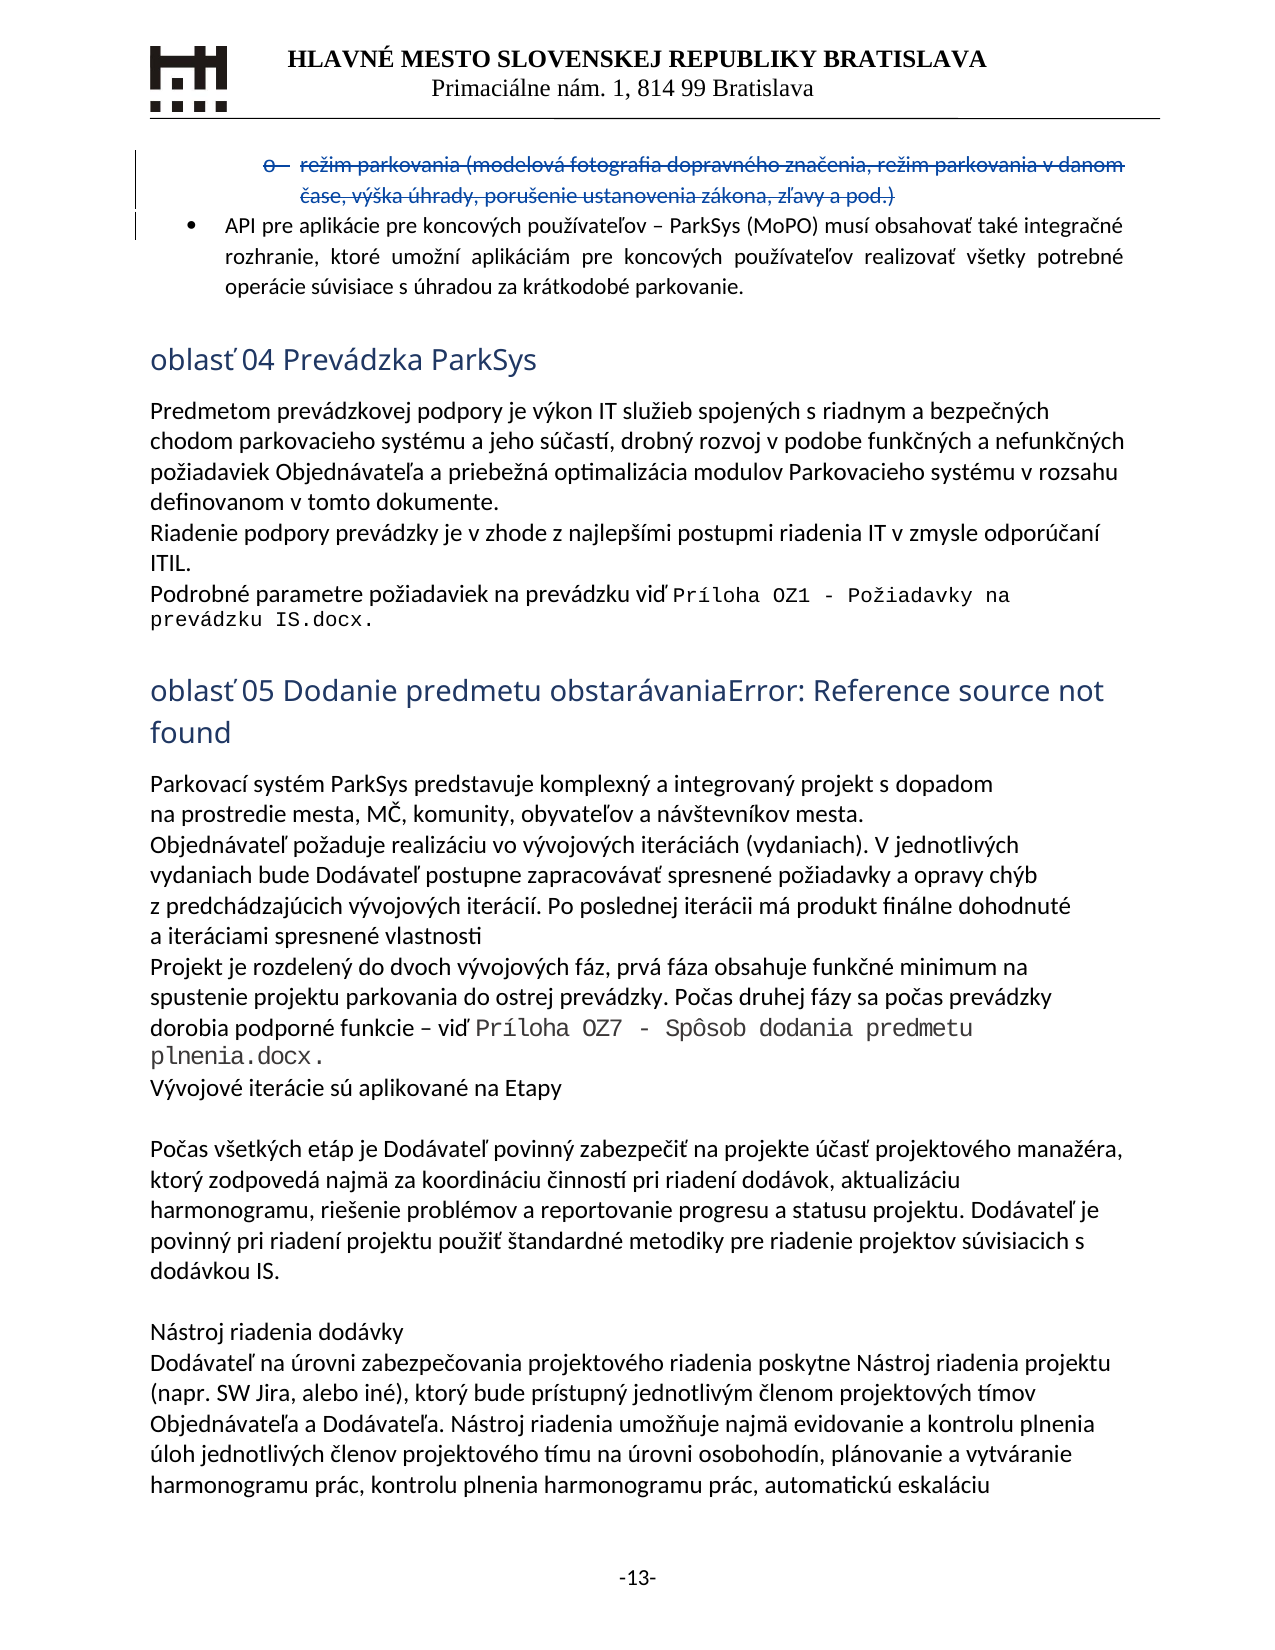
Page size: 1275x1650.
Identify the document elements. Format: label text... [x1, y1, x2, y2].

text Počas všetkých etáp je Dodávateľ povinný zabezpečiť na projekte účasť projektového manažéra, ktorý zodpovedá najmä za koordináciu činností pri riadení dodávok, aktualizáciu harmonogramu, riešenie problémov a reportovanie progresu a statusu projektu. Dodávateľ je povinný pri riadení projektu použiť štandardné metodiky pre riadenie projektov súvisiacich s dodávkou IS. [150, 1133, 1125, 1286]
text Objednávateľ požaduje realizáciu vo vývojových iteráciách (vydaniach). V jednotlivých vydaniach bude Dodávateľ postupne zapracovávať spresnené požiadavky a opravy chýb z predchádzajúcich vývojových iterácií. Po poslednej iterácii má produkt finálne dohodnuté a iteráciami spresnené vlastnosti [150, 829, 1125, 951]
text Podrobné parametre požiadaviek na prevádzku viď Príloha OZ1 - Požiadavky na prevádzku.docx. [150, 578, 1125, 632]
list API pre aplikácie pre koncových používateľov – ParkSys (MoPO) musí obsahovať také integračné rozhranie, ktoré umožní aplikáciám pre koncových používateľov realizovať všetky potrebné operácie súvisiace s úhradou za krátkodobé parkovanie. [187, 212, 1125, 300]
text Projekt je rozdelený do dvoch vývojových fáz, prvá fáza obsahuje funkčné minimum na spustenie projektu parkovania do ostrej prevádzky. Počas druhej fázy sa počas prevádzky dorobia podporné funkcie – viď Príloha OZ7 - Spôsob dodania predmetu plnenia.docx. [150, 951, 1125, 1072]
text Parkovací systém ParkSys predstavuje komplexný a integrovaný projekt s dopadom na prostredie mesta, MČ, komunity, obyvateľov a návštevníkov mesta. [150, 768, 1125, 829]
text Vývojové iterácie sú aplikované na Etapy [150, 1072, 1125, 1103]
text Riadenie podpory prevádzky je v zhode z najlepšími postupmi riadenia IT v zmysle odporúčaní ITIL. [150, 517, 1125, 578]
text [150, 1347, 1125, 1499]
text Nástroj riadenia dodávky [150, 1316, 1125, 1347]
subtitle oblasť 04 Prevádzka ParkSys [150, 340, 1125, 379]
text Predmetom prevádzkovej podpory je výkon IT služieb spojených s riadnym a bezpečných chodom parkovacieho systému a jeho súčastí, drobný rozvoj v podobe funkčných a nefunkčných požiadaviek Objednávateľa a priebežná optimalizácia modulov Parkovacieho systému v rozsahu definovanom v tomto dokumente. [150, 395, 1125, 517]
picture [150, 46, 227, 112]
